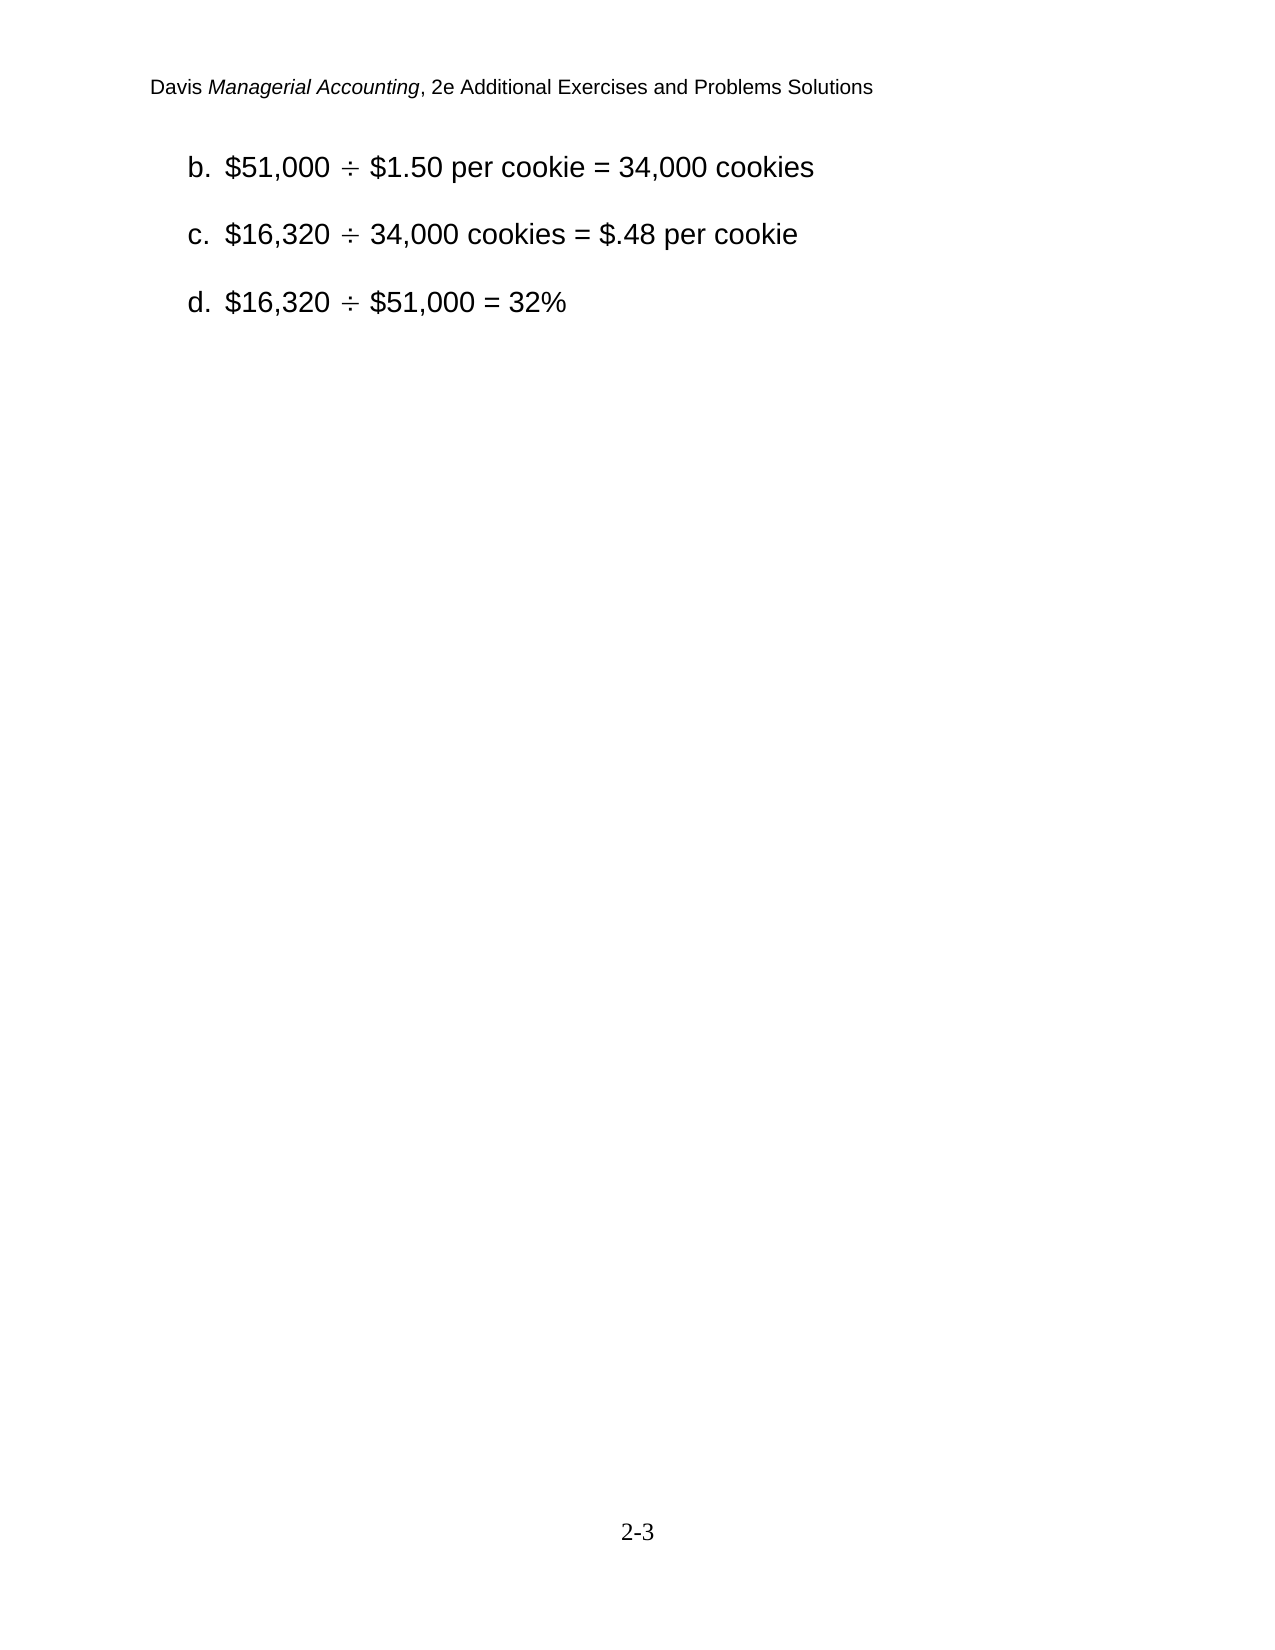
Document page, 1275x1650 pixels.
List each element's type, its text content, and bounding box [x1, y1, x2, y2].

text b. $51,000 $1.50 per cookie = 34,000 cookies [187, 150, 1125, 184]
text d. $16,320 $51,000 = 32% [187, 284, 1125, 318]
text c. $16,320 34,000 cookies = $.48 per cookie [187, 217, 1125, 251]
